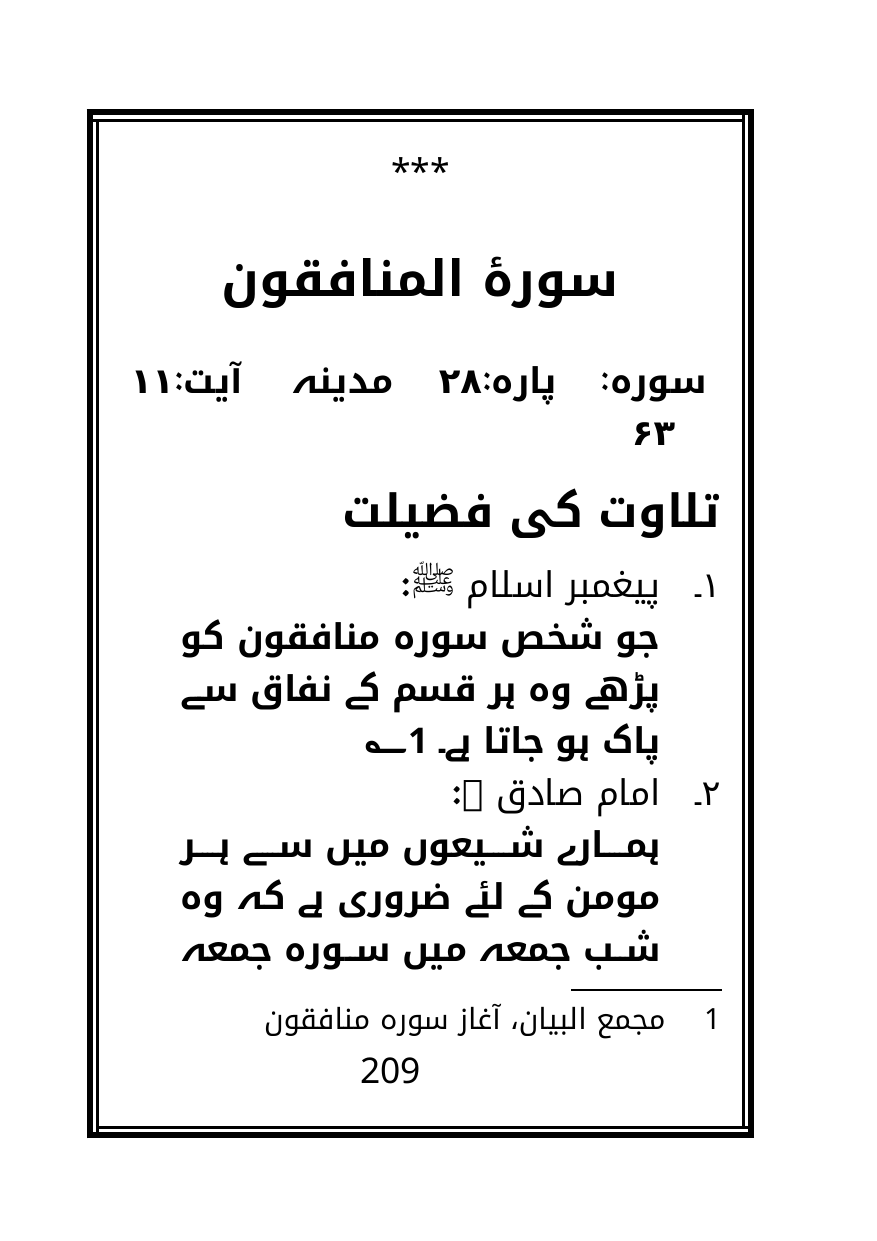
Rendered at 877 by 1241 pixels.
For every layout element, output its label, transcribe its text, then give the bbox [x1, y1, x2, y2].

text ٭٭٭ [120, 142, 721, 194]
subtitle سورۂ المنافقون [120, 232, 721, 327]
text جو شخص سورہ منافقون کو پڑھے وہ ہر قسم کے نفاق سے پاک ہو جاتا ہے۔ ؎ [180, 608, 661, 764]
text ۱۔ پیغمبر اسلام ﷺ: [120, 556, 721, 608]
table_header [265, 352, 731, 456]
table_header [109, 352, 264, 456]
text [180, 816, 661, 972]
text ۲۔ امام صادق ﷣: [120, 764, 721, 816]
subtitle تلاوت کی فضیلت [120, 469, 721, 556]
